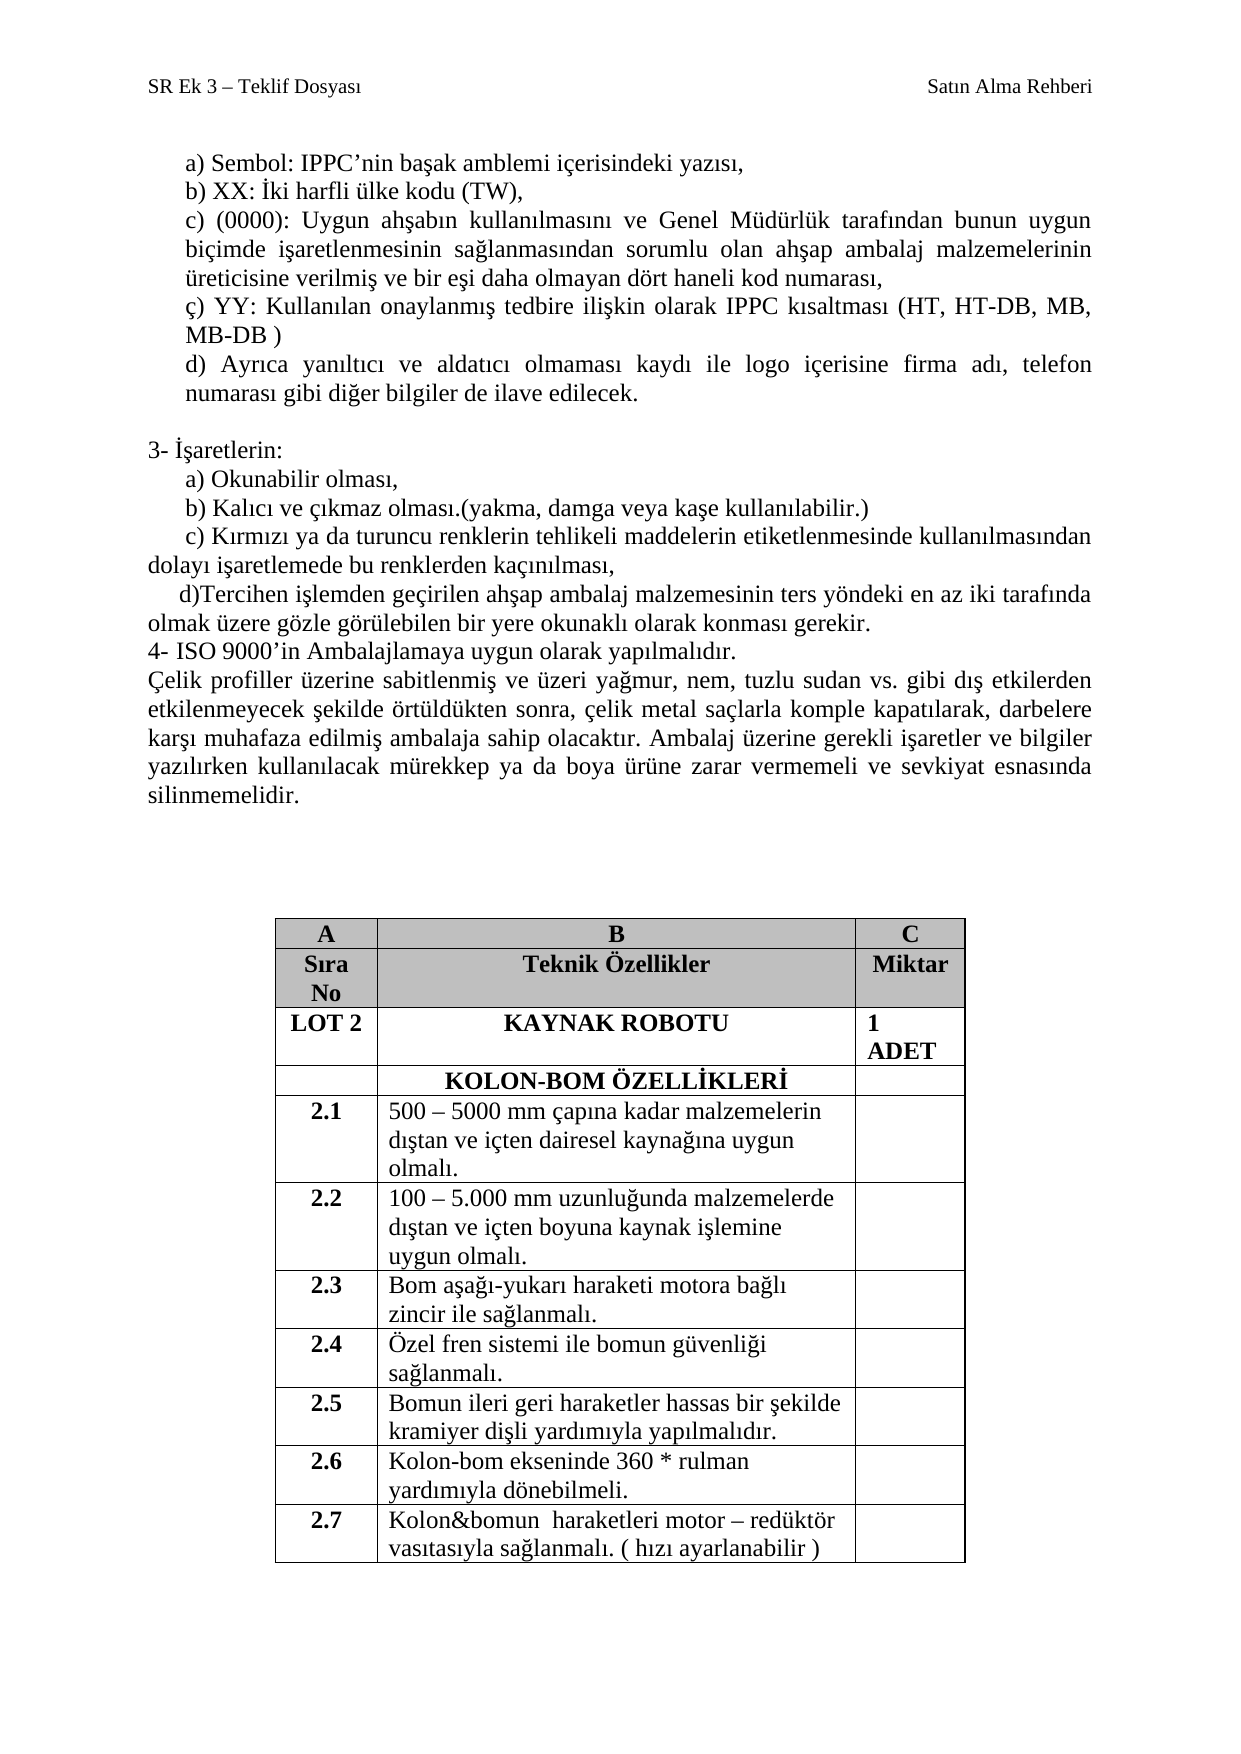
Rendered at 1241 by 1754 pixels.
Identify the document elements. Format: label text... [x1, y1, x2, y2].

text d) Ayrıca yanıltıcı ve aldatıcı olmaması kaydı ile logo içerisine firma adı, telefon numarası gibi diğer bilgiler de ilave edilecek. [185, 349, 1093, 406]
table_cell LOT 2 [276, 1008, 377, 1065]
text ç) YY: Kullanılan onaylanmış tedbire ilişkin olarak IPPC kısaltması (HT, HT-DB, MB, MB-DB ) [185, 291, 1093, 349]
table_cell KAYNAK ROBOTU [378, 1008, 855, 1065]
text d)Tercihen işlemden geçirilen ahşap ambalaj malzemesinin ters yöndeki en az iki tarafında olmak üzere gözle görülebilen bir yere okunaklı olarak konması gerekir. [148, 579, 1093, 636]
text Çelik profiller üzerine sabitlenmiş ve üzeri yağmur, nem, tuzlu sudan vs. gibi dış etkilerden etkilenmeyecek şekilde örtüldükten sonra, çelik metal saçlarla komple kapatılarak, darbelere karşı muhafaza edilmiş ambalaja sahip olacaktır. Ambalaj üzerine gerekli işaretler ve bilgiler yazılırken kullanılacak mürekkep ya da boya ürüne zarar vermemeli ve sevkiyat esnasında silinmemelidir. [148, 665, 1093, 809]
table_cell Teknik Özellikler [378, 949, 855, 1007]
table_cell Özel fren sistemi ile bomun güvenliği sağlanmalı. [378, 1329, 855, 1387]
table_header A [276, 919, 377, 948]
table_cell [856, 1096, 964, 1182]
table_cell [856, 1505, 964, 1562]
table_cell Bom aşağı-yukarı haraketi motora bağlı zincir ile sağlanmalı. [378, 1271, 855, 1328]
table_cell 100 – 5.000 mm uzunluğunda malzemelerde dıştan ve içten boyuna kaynak işlemine uygun olmalı. [378, 1183, 855, 1269]
table_cell 1 ADET [856, 1008, 964, 1065]
table_cell [856, 1271, 964, 1328]
table_cell [856, 1066, 964, 1095]
text c) Kırmızı ya da turuncu renklerin tehlikeli maddelerin etiketlenmesinde kullanılmasından dolayı işaretlemede bu renklerden kaçınılması, [148, 521, 1093, 579]
text b) XX: İki harfli ülke kodu (TW), [185, 176, 1093, 205]
table_cell 2.1 [276, 1096, 377, 1182]
table_cell 2.2 [276, 1183, 377, 1269]
table_cell [856, 1388, 964, 1445]
table_cell [856, 1329, 964, 1387]
text a) Okunabilir olması, [185, 464, 1093, 493]
table_cell Kolon-bom ekseninde 360 * rulman yardımıyla dönebilmeli. [378, 1446, 855, 1504]
text b) Kalıcı ve çıkmaz olması.(yakma, damga veya kaşe kullanılabilir.) [185, 493, 1093, 521]
table_cell [856, 1446, 964, 1504]
table_header C [856, 919, 964, 948]
table_cell 2.4 [276, 1329, 377, 1387]
table_cell 2.7 [276, 1505, 377, 1562]
text c) (0000): Uygun ahşabın kullanılmasını ve Genel Müdürlük tarafından bunun uygun biçimde işaretlenmesinin sağlanmasından sorumlu olan ahşap ambalaj malzemelerinin üreticisine verilmiş ve bir eşi daha olmayan dört haneli kod numarası, [185, 205, 1093, 291]
table_cell KOLON-BOM ÖZELLİKLERİ [378, 1066, 855, 1095]
table_cell Kolon&bomun haraketleri motor – redüktör vasıtasıyla sağlanmalı. ( hızı ayarlanabilir ) [378, 1505, 855, 1562]
table_cell [276, 1066, 377, 1095]
table_header B [378, 919, 855, 948]
table_cell Bomun ileri geri haraketler hassas bir şekilde kramiyer dişli yardımıyla yapılmalıdır. [378, 1388, 855, 1445]
text a) Sembol: IPPC’nin başak amblemi içerisindeki yazısı, [185, 148, 1093, 176]
table_cell Sıra No [276, 949, 377, 1007]
table_cell 2.5 [276, 1388, 377, 1445]
text 4- ISO 9000’in Ambalajlamaya uygun olarak yapılmalıdır. [148, 636, 1093, 665]
table_cell 500 – 5000 mm çapına kadar malzemelerin dıştan ve içten dairesel kaynağına uygun olmalı. [378, 1096, 855, 1182]
table_cell 2.6 [276, 1446, 377, 1504]
table_cell 2.3 [276, 1271, 377, 1328]
table_cell [856, 1183, 964, 1269]
text 3- İşaretlerin: [148, 435, 1093, 464]
table_cell Miktar [856, 949, 964, 1007]
